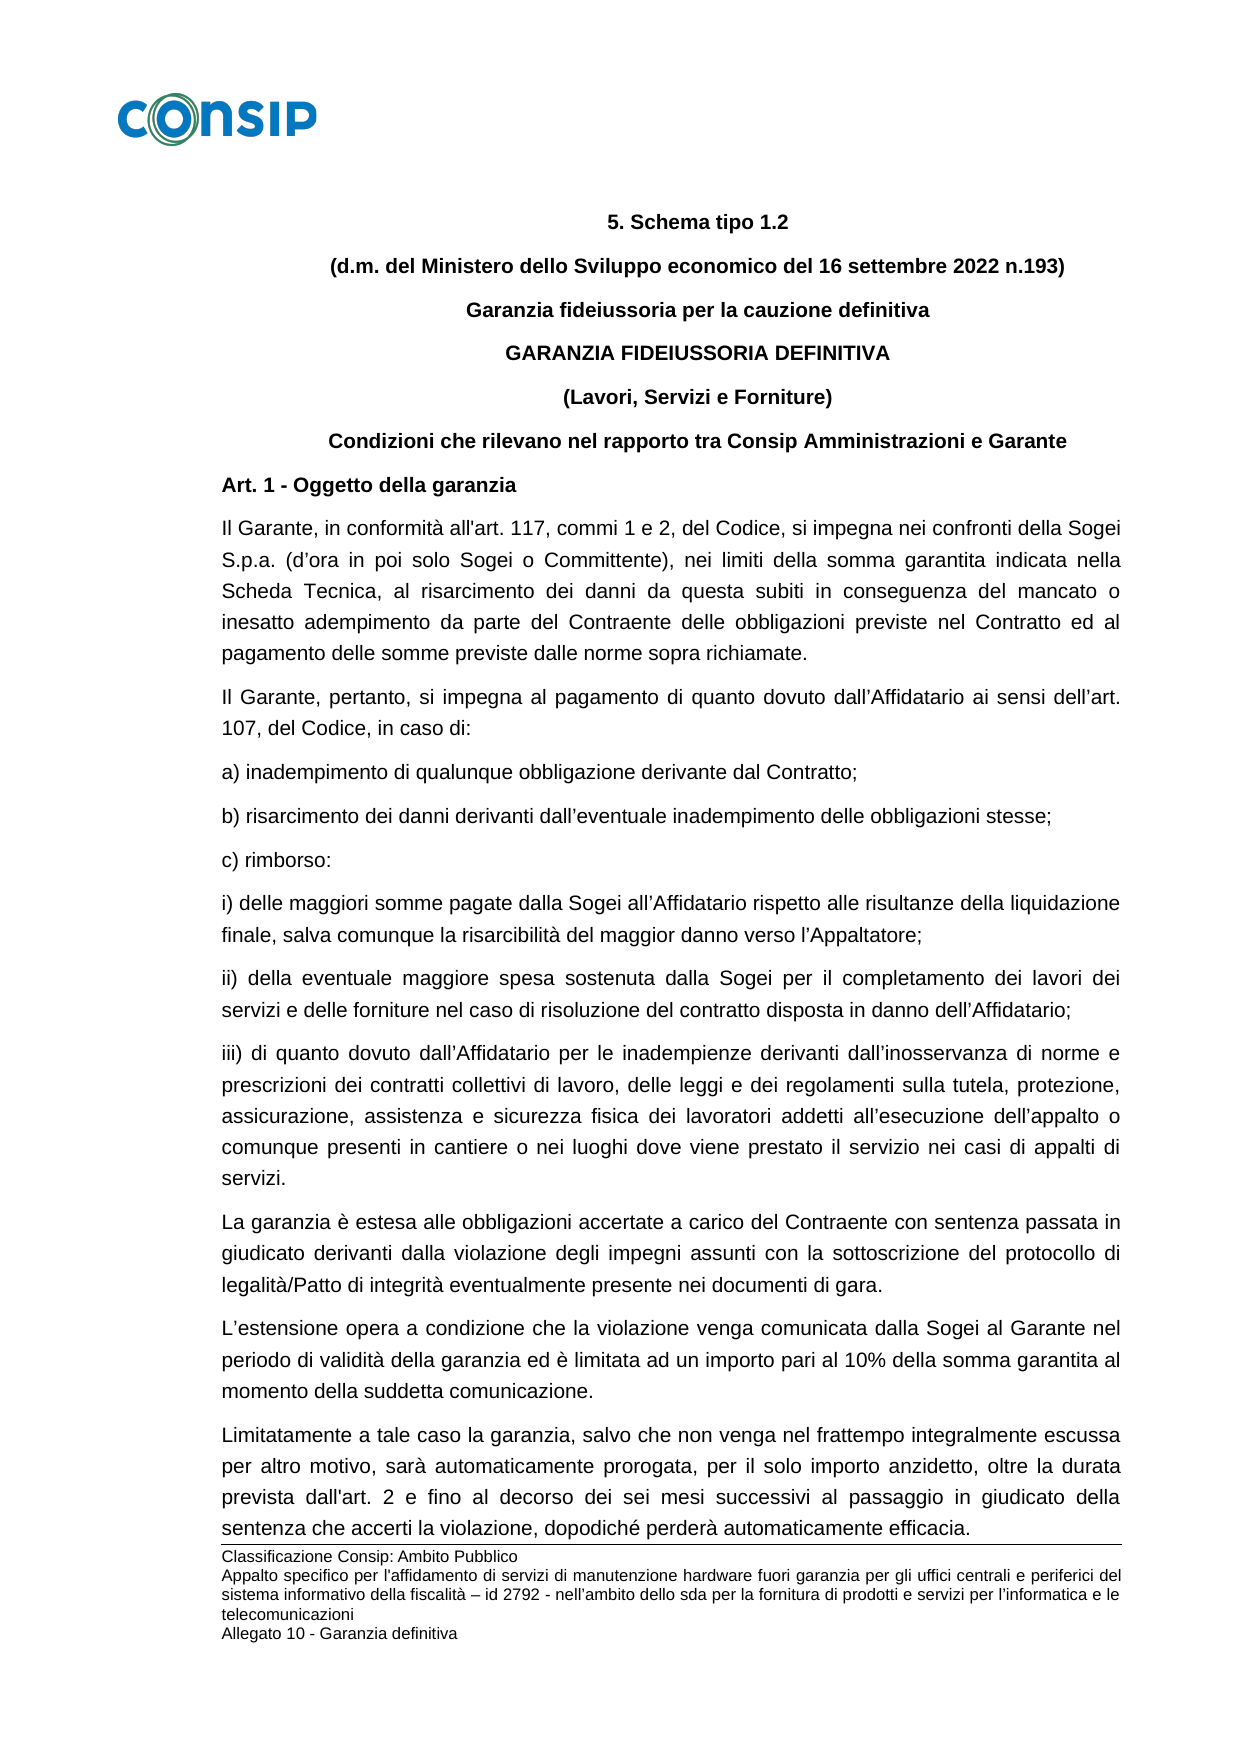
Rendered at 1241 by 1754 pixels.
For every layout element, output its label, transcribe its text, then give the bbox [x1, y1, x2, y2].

text GARANZIA FIDEIUSSORIA DEFINITIVA [273, 336, 1122, 367]
text Condizioni che rilevano nel rapporto tra Consip Amministrazioni e Garante [273, 423, 1122, 454]
text (d.m. del Ministero dello Sviluppo economico del 16 settembre 2022 n.193) [273, 248, 1122, 279]
text Limitatamente a tale caso la garanzia, salvo che non venga nel frattempo integralmente escussa per altro motivo, sarà automaticamente prorogata, per il solo importo anzidetto, oltre la durata prevista dall'art. 2 e fino al decorso dei sei mesi successivi al passaggio in giudicato della sentenza che accerti la violazione, dopodiché perderà automaticamente efficacia. [221, 1417, 1122, 1542]
text ii) della eventuale maggiore spesa sostenuta dalla Sogei per il completamento dei lavori dei servizi e delle forniture nel caso di risoluzione del contratto disposta in danno dell’Affidatario; [221, 961, 1122, 1023]
text (Lavori, Servizi e Forniture) [273, 379, 1122, 411]
picture [118, 93, 317, 146]
text b) risarcimento dei danni derivanti dall’eventuale inadempimento delle obbligazioni stesse; [221, 798, 1122, 829]
text 5. Schema tipo 1.2 [273, 204, 1122, 236]
text c) rimborso: [221, 842, 1122, 873]
text Garanzia fideiussoria per la cauzione definitiva [273, 292, 1122, 323]
text L’estensione opera a condizione che la violazione venga comunicata dalla Sogei al Garante nel periodo di validità della garanzia ed è limitata ad un importo pari al 10% della somma garantita al momento della suddetta comunicazione. [221, 1311, 1122, 1404]
text La garanzia è estesa alle obbligazioni accertate a carico del Contraente con sentenza passata in giudicato derivanti dalla violazione degli impegni assunti con la sottoscrizione del protocollo di legalità/Patto di integrità eventualmente presente nei documenti di gara. [221, 1204, 1122, 1298]
text i) delle maggiori somme pagate dalla Sogei all’Affidatario rispetto alle risultanze della liquidazione finale, salva comunque la risarcibilità del maggior danno verso l’Appaltatore; [221, 886, 1122, 948]
text iii) di quanto dovuto dall’Affidatario per le inadempienze derivanti dall’inosservanza di norme e prescrizioni dei contratti collettivi di lavoro, delle leggi e dei regolamenti sulla tutela, protezione, assicurazione, assistenza e sicurezza fisica dei lavoratori addetti all’esecuzione dell’appalto o comunque presenti in cantiere o nei luoghi dove viene prestato il servizio nei casi di appalti di servizi. [221, 1036, 1122, 1192]
text a) inadempimento di qualunque obbligazione derivante dal Contratto; [221, 754, 1122, 786]
text Art. 1 - Oggetto della garanzia [221, 467, 1122, 498]
text Il Garante, pertanto, si impegna al pagamento di quanto dovuto dall’Affidatario ai sensi dell’art. 107, del Codice, in caso di: [221, 679, 1122, 742]
text Il Garante, in conformità all'art. 117, commi 1 e 2, del Codice, si impegna nei confronti della Sogei S.p.a. (d’ora in poi solo Sogei o Committente), nei limiti della somma garantita indicata nella Scheda Tecnica, al risarcimento dei danni da questa subiti in conseguenza del mancato o inesatto adempimento da parte del Contraente delle obbligazioni previste nel Contratto ed al pagamento delle somme previste dalle norme sopra richiamate. [221, 511, 1122, 667]
